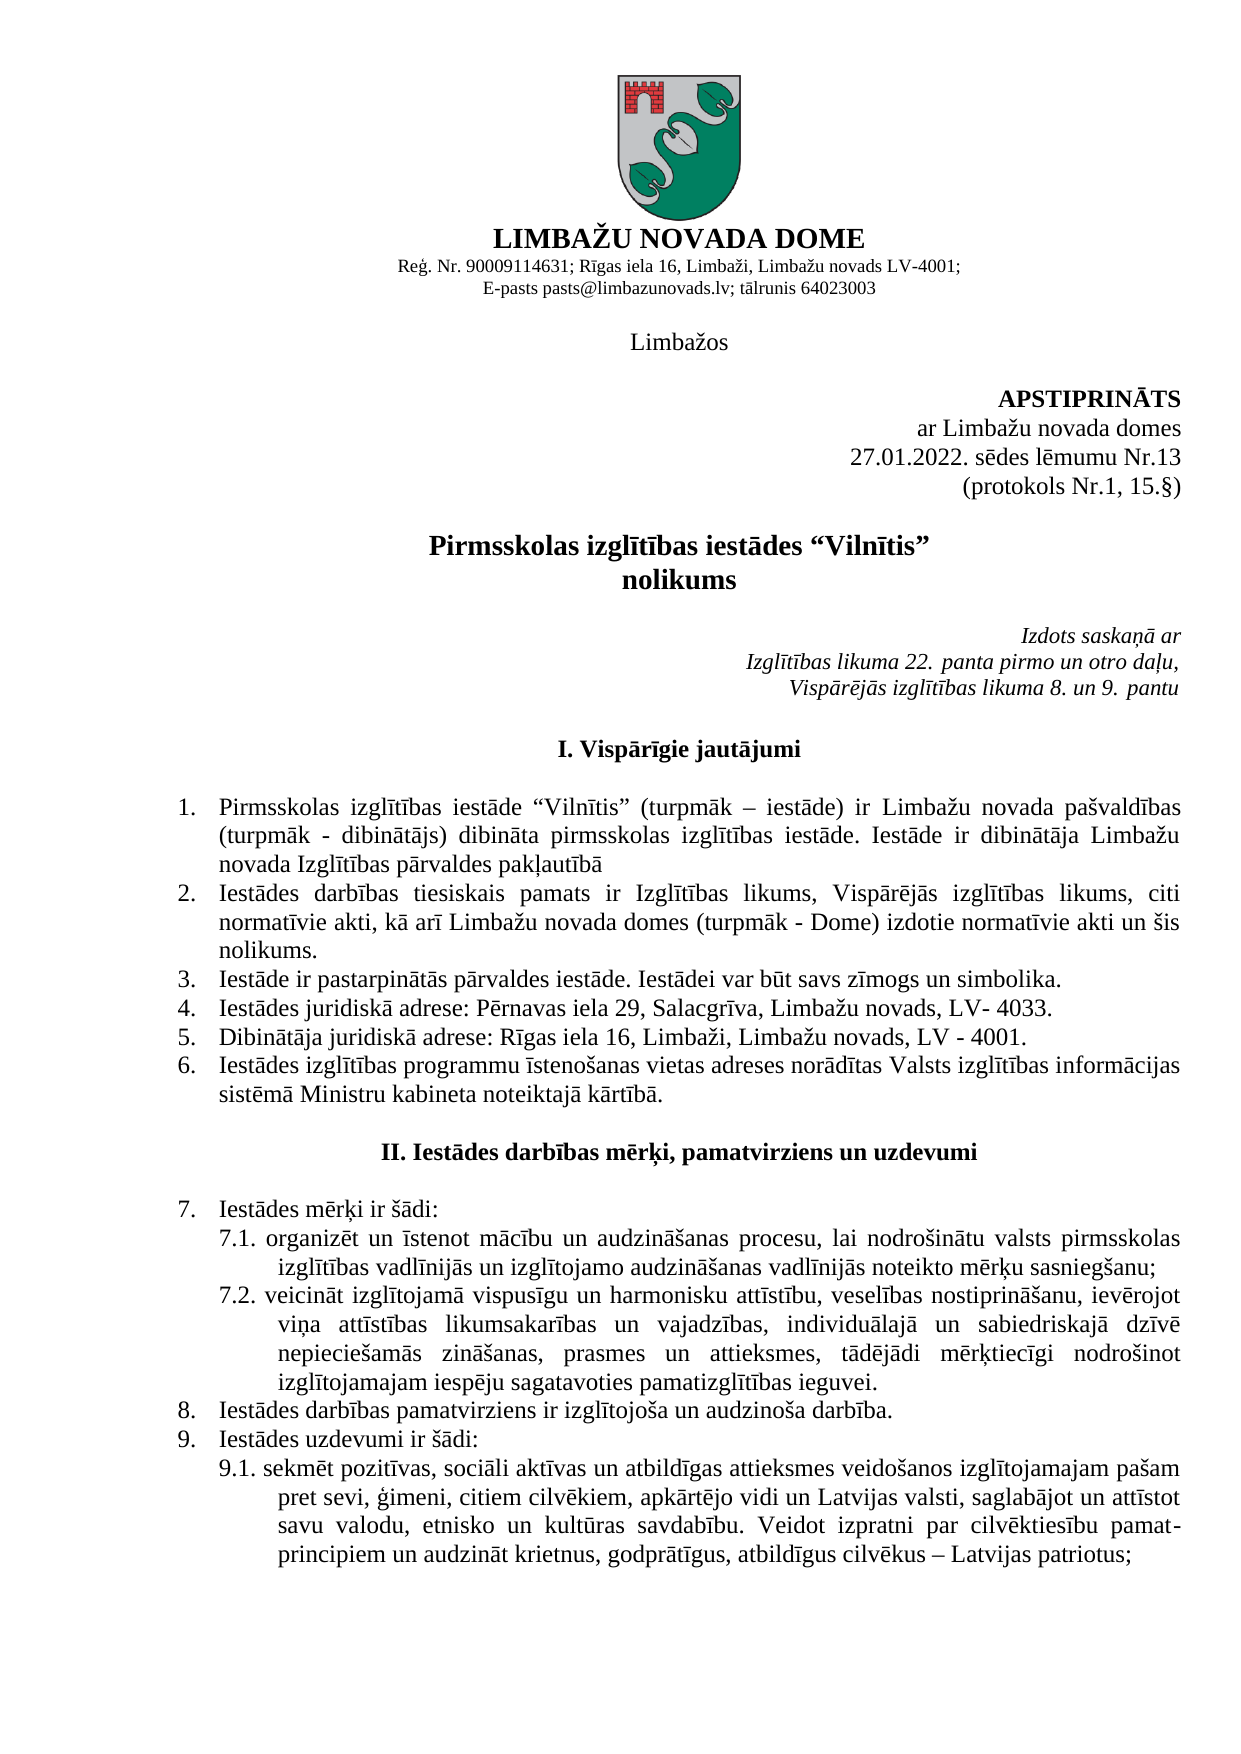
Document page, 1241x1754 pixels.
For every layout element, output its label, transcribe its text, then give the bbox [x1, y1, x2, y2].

text Izglītības likuma 22. panta pirmo un otro daļu, [177, 648, 1181, 674]
text Limbažos [177, 327, 1181, 356]
text nolikums [177, 562, 1181, 595]
text 27.01.2022. sēdes lēmumu Nr.13 [177, 442, 1181, 471]
list Iestādes izglītības programmu īstenošanas vietas adreses norādītas Valsts izglītības informācijas sistēmā Ministru kabineta noteiktajā kārtībā. [177, 1051, 1181, 1108]
picture [616, 73, 743, 222]
list Iestādes uzdevumi ir šādi: [177, 1424, 1181, 1453]
list Iestāde ir pastarpinātās pārvaldes iestāde. Iestādei var būt savs zīmogs un simbolika. [177, 964, 1181, 993]
list Iestādes darbības pamatvirziens ir izglītojoša un audzinoša darbība. [177, 1396, 1181, 1424]
text ar Limbažu novada domes [177, 413, 1181, 442]
list Iestādes darbības tiesiskais pamats ir Izglītības likums, Vispārējās izglītības likums, citi normatīvie akti, kā arī Limbažu novada domes (turpmāk - Dome) izdotie normatīvie akti un šis nolikums. [177, 878, 1181, 964]
text 7.1. organizēt un īstenot mācību un audzināšanas procesu, lai nodrošinātu valsts pirmsskolas izglītības vadlīnijās un izglītojamo audzināšanas vadlīnijās noteikto mērķu sasniegšanu; [218, 1223, 1181, 1281]
text I. Vispārīgie jautājumi [177, 734, 1181, 763]
text Pirmsskolas izglītības iestādes “Vilnītis” [177, 528, 1181, 562]
list Pirmsskolas izglītības iestāde “Vilnītis” (turpmāk – iestāde) ir Limbažu novada pašvaldības (turpmāk - dibinātājs) dibināta pirmsskolas izglītības iestāde. Iestāde ir dibinātāja Limbažu novada Izglītības pārvaldes pakļautībā [177, 792, 1181, 878]
text Vispārējās izglītības likuma 8. un 9. pantu [177, 674, 1181, 701]
text II. Iestādes darbības mērķi, pamatvirziens un uzdevumi [177, 1137, 1181, 1166]
text 9.1. sekmēt pozitīvas, sociāli aktīvas un atbildīgas attieksmes veidošanos izglītojamajam pašam pret sevi, ģimeni, citiem cilvēkiem, apkārtējo vidi un Latvijas valsti, saglabājot un attīstot savu valodu, etnisko un kultūras savdabību. Veidot izpratni par cilvēktiesību pamatprincipiem un audzināt krietnus, godprātīgus, atbildīgus cilvēkus – Latvijas patriotus; [218, 1453, 1181, 1568]
list Iestādes juridiskā adrese: Pērnavas iela 29, Salacgrīva, Limbažu novads, LV- 4033. [177, 993, 1181, 1022]
text APSTIPRINĀTS [177, 384, 1181, 413]
list Iestādes mērķi ir šādi: [177, 1194, 1181, 1223]
text Izdots saskaņā ar [177, 622, 1181, 648]
text 7.2. veicināt izglītojamā vispusīgu un harmonisku attīstību, veselības nostiprināšanu, ievērojot viņa attīstības likumsakarības un vajadzības, individuālajā un sabiedriskajā dzīvē nepieciešamās zināšanas, prasmes un attieksmes, tādējādi mērķtiecīgi nodrošinot izglītojamajam iespēju sagatavoties pamatizglītības ieguvei. [218, 1281, 1181, 1396]
list Dibinātāja juridiskā adrese: Rīgas iela 16, Limbaži, Limbažu novads, LV - 4001. [177, 1022, 1181, 1051]
text (protokols Nr.1, 15.§) [177, 471, 1181, 499]
